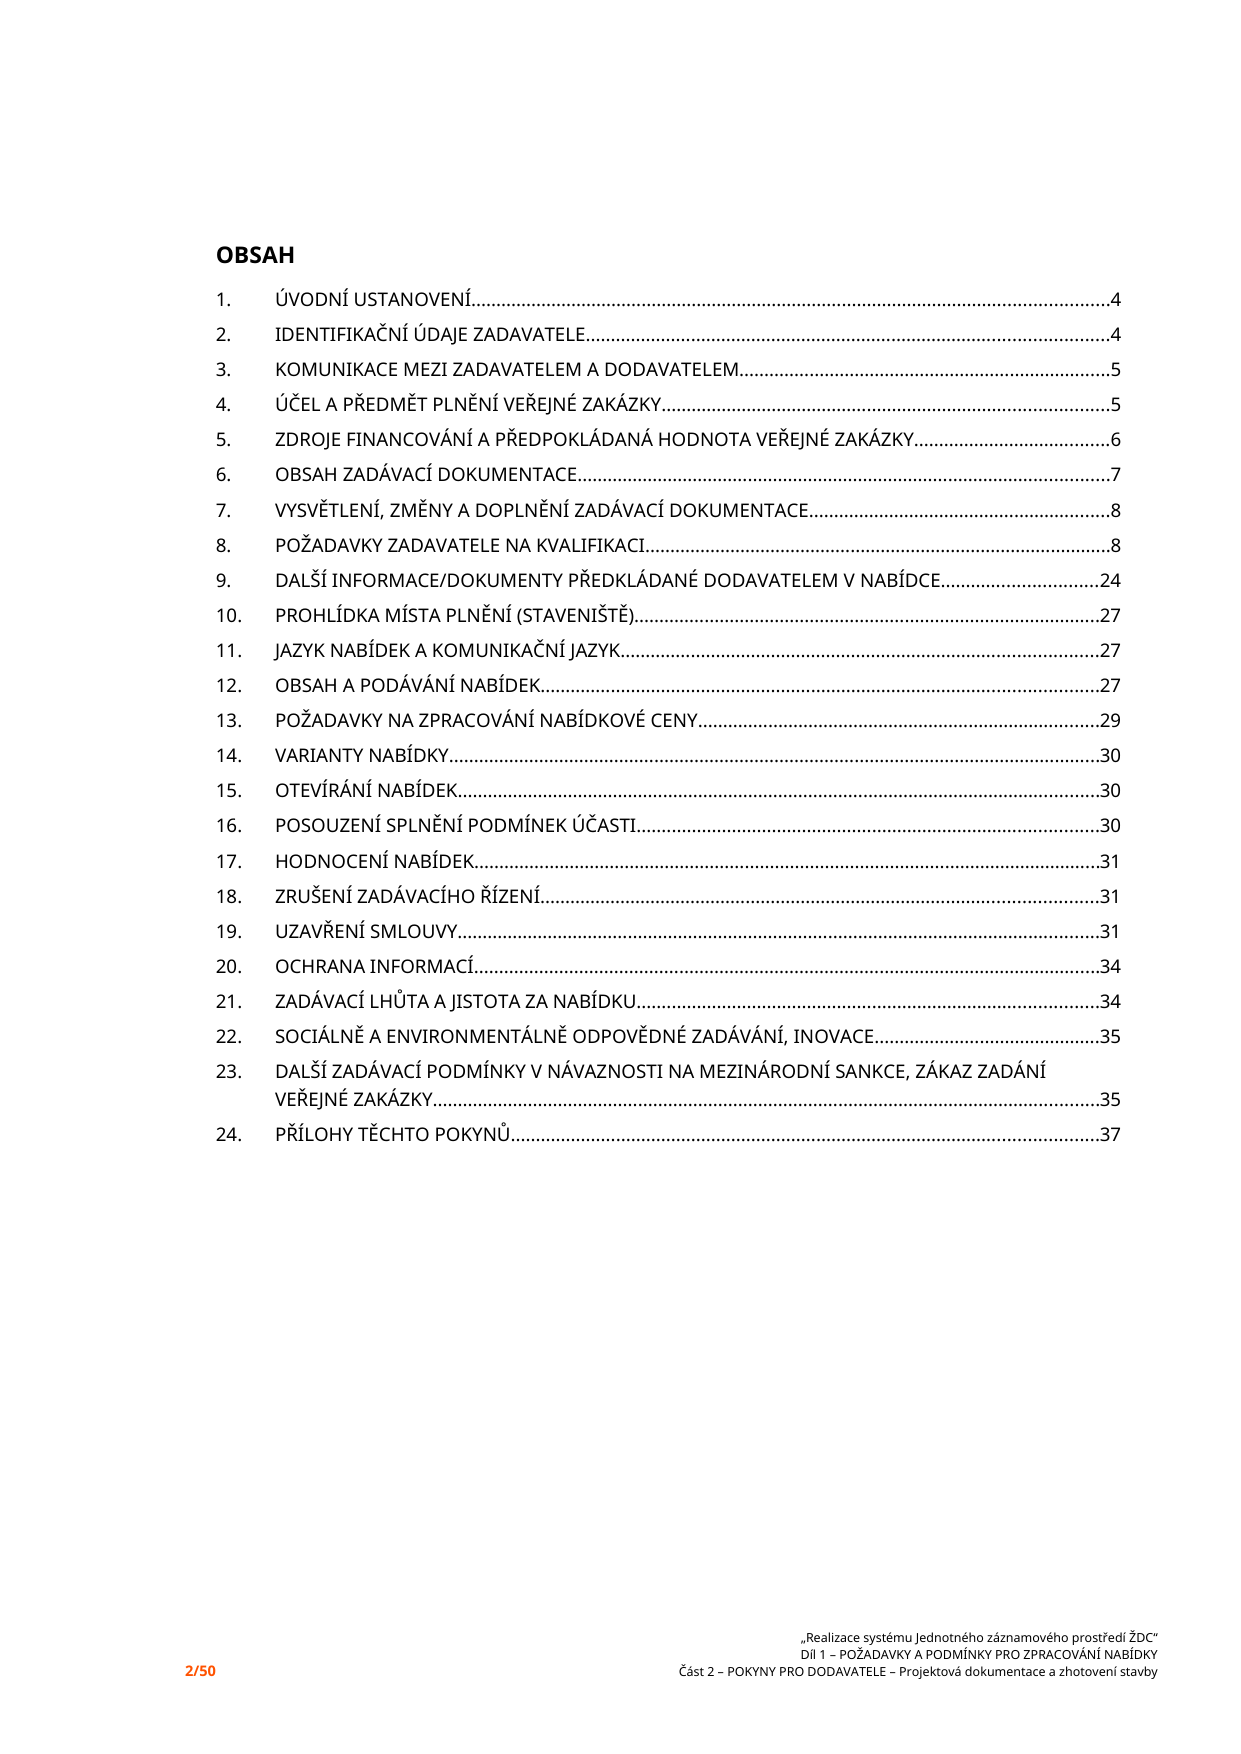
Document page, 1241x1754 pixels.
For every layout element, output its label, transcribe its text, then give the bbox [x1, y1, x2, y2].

text 5. ZDROJE FINANCOVÁNÍ a PŘEDPOKLÁDANÁ HODNOTA VEŘEJNÉ ZAKÁZKY 6 [216, 427, 1122, 452]
text 13. POŽADAVKY NA ZPRACOVÁNÍ NABÍDKOVÉ CENY 29 [216, 707, 1122, 733]
text 15. OTEVÍRÁNÍ NABÍDEK 30 [216, 778, 1122, 803]
text 16. POSOUZENÍ SPLNĚNÍ PODMÍNEK ÚČASTI 30 [216, 813, 1122, 838]
text 9. DALŠÍ INFORMACE/DOKUMENTY PŘEDKLÁDANÉ DODAVATELEM v NABÍDCE 24 [216, 567, 1122, 593]
text 2. IDENTIFIKAČNÍ ÚDAJE ZADAVATELE 4 [216, 321, 1122, 347]
text Obsah [216, 239, 1122, 271]
text 18. ZRUŠENÍ ZADÁVACÍHO ŘÍZENÍ 31 [216, 883, 1122, 908]
text 14. VARIANTY NABÍDKY 30 [216, 743, 1122, 768]
text 23. Další zadávací podmínky v návaznosti na MEZINÁRODNÍ sankce, zákaz zadání veřejné zakázky 35 [216, 1058, 1122, 1112]
text 12. OBSAH a PODÁVÁNÍ NABÍDEK 27 [216, 672, 1122, 698]
text 10. PROHLÍDKA MÍSTA PLNĚNÍ (STAVENIŠTĚ) 27 [216, 602, 1122, 628]
text 7. VYSVĚTLENÍ, ZMĚNY a DOPLNĚNÍ ZADÁVACÍ DOKUMENTACE 8 [216, 497, 1122, 522]
text 1. ÚVODNÍ USTANOVENÍ 4 [216, 286, 1122, 312]
text 6. OBSAH ZADÁVACÍ DOKUMENTACE 7 [216, 462, 1122, 487]
text 19. UZAVŘENÍ SMLOUVY 31 [216, 918, 1122, 944]
text 22. SOCIÁLNĚ A ENVIRONMENTÁLNĚ ODPOVĚDNÉ ZADÁVÁNÍ, INOVACE 35 [216, 1023, 1122, 1049]
text 11. JAZYK NABÍDEK A KOMUNIKAČNÍ JAZYK 27 [216, 637, 1122, 663]
text 20. OCHRANA INFORMACÍ 34 [216, 953, 1122, 979]
text 4. ÚČEL a PŘEDMĚT PLNĚNÍ VEŘEJNÉ ZAKÁZKY 5 [216, 392, 1122, 417]
text 3. KOMUNIKACE MEZI ZADAVATELEM a DODAVATELEM 5 [216, 356, 1122, 382]
text 21. ZADÁVACÍ LHŮTA A JISTOTA ZA NABÍDKU 34 [216, 988, 1122, 1014]
text 17. HODNOCENÍ NABÍDEK 31 [216, 848, 1122, 873]
text 24. PŘÍLOHY TĚCHTO POKYNŮ 37 [216, 1121, 1122, 1146]
text 8. POŽADAVKY ZADAVATELE NA KVALIFIKACI 8 [216, 532, 1122, 557]
